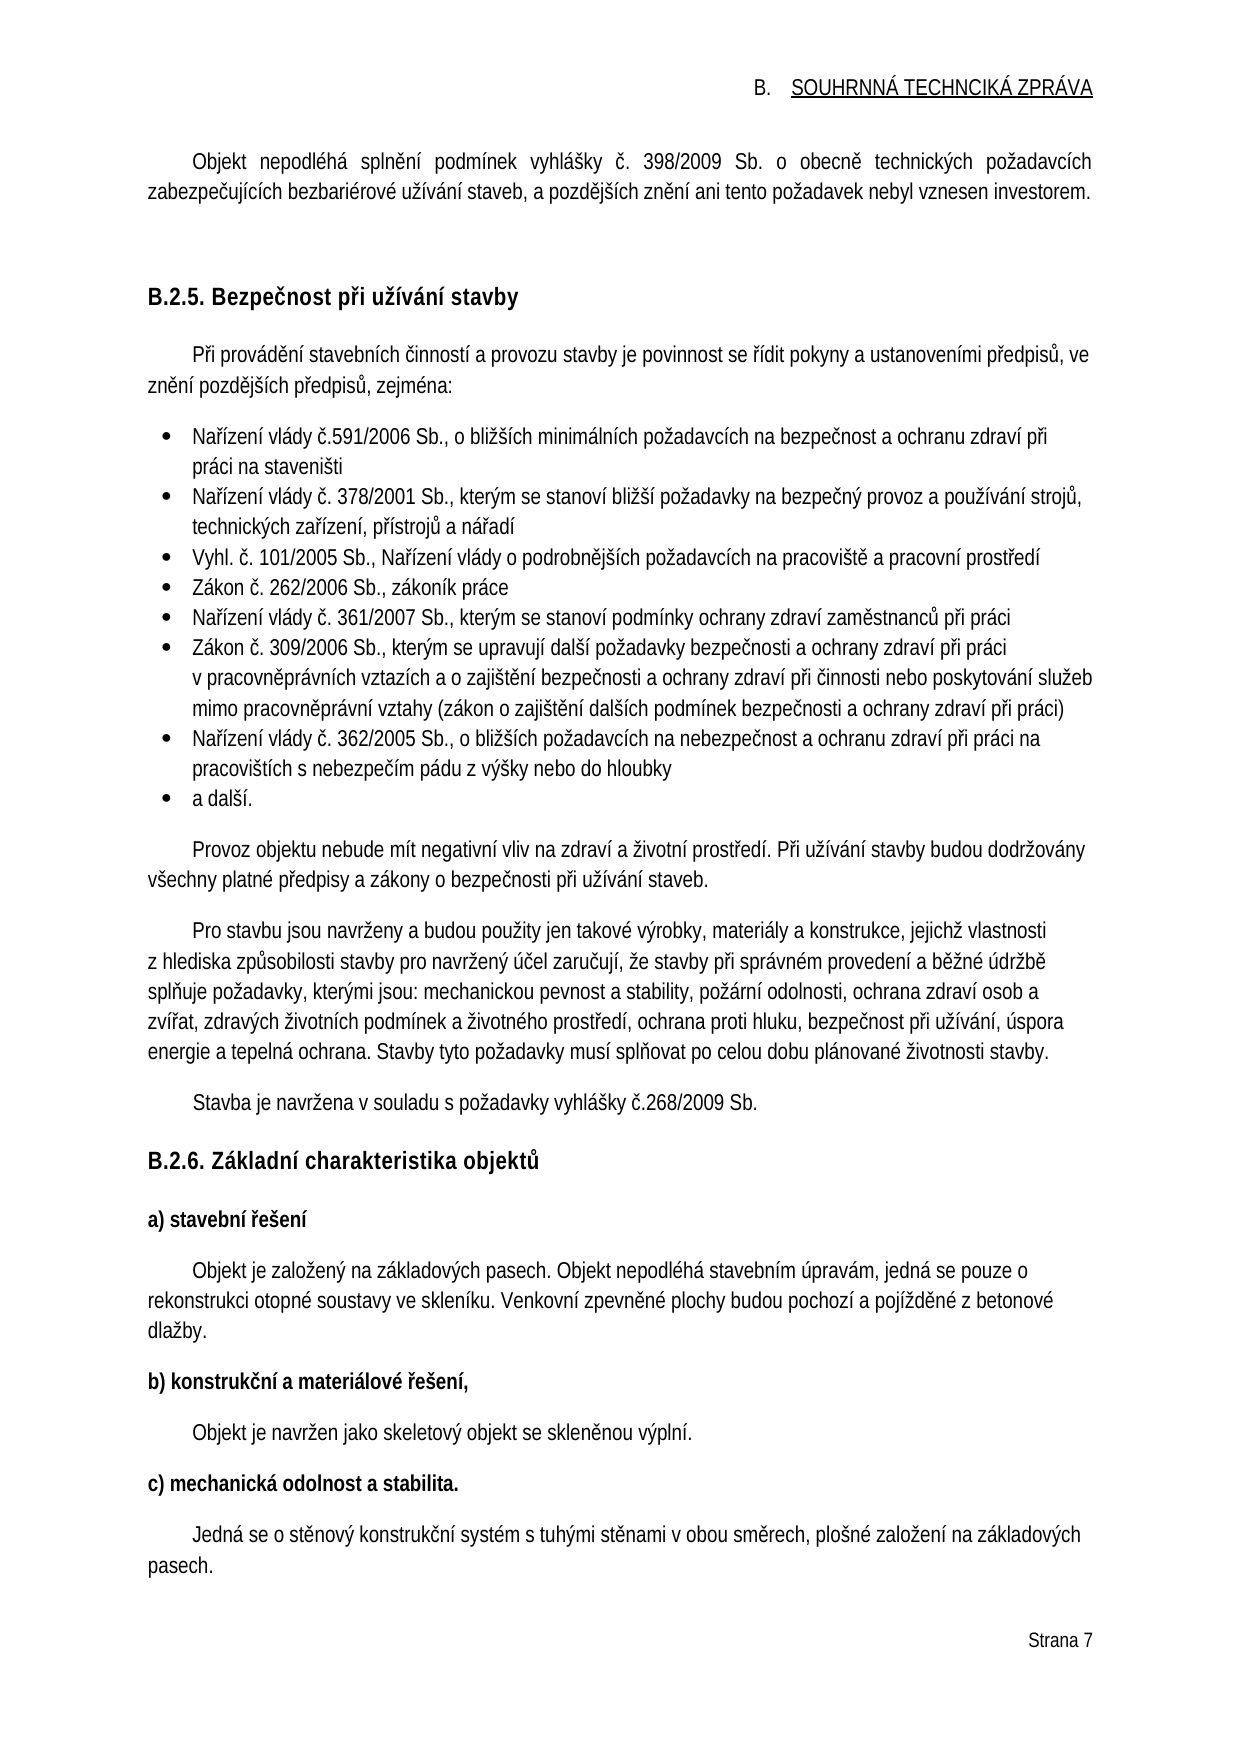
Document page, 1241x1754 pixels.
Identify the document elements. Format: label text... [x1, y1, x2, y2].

text Objekt je založený na základových pasech. Objekt nepodléhá stavebním úpravám, jedná se pouze o rekonstrukci otopné soustavy ve skleníku. Venkovní zpevněné plochy budou pochozí a pojížděné z betonové dlažby. [148, 1257, 1093, 1344]
list Vyhl. č. 101/2005 Sb., Nařízení vlády o podrobnějších požadavcích na pracoviště a pracovní prostředí [162, 543, 1093, 570]
list Nařízení vlády č.591/2006 Sb., o bližších minimálních požadavcích na bezpečnost a ochranu zdraví při práci na staveništi [162, 423, 1093, 479]
list Zákon č. 309/2006 Sb., kterým se upravují další požadavky bezpečnosti a ochrany zdraví při práci v pracovněprávních vztazích a o zajištění bezpečnosti a ochrany zdraví při činnosti nebo poskytování služeb mimo pracovněprávní vztahy (zákon o zajištění dalších podmínek bezpečnosti a ochrany zdraví při práci) [162, 634, 1093, 721]
text Objekt je navržen jako skeletový objekt se skleněnou výplní. [148, 1419, 1093, 1446]
list a další. [162, 785, 1093, 812]
text Při provádění stavebních činností a provozu stavby je povinnost se řídit pokyny a ustanoveními předpisů, ve znění pozdějších předpisů, zejména: [148, 341, 1093, 398]
title B.2.6. Základní charakteristika objektů [148, 1146, 1093, 1174]
text Jedná se o stěnový konstrukční systém s tuhými stěnami v obou směrech, plošné založení na základových pasech. [148, 1521, 1093, 1578]
list Nařízení vlády č. 378/2001 Sb., kterým se stanoví bližší požadavky na bezpečný provoz a používání strojů, technických zařízení, přístrojů a nářadí [162, 483, 1093, 540]
text Provoz objektu nebude mít negativní vliv na zdraví a životní prostředí. Při užívání stavby budou dodržovány všechny platné předpisy a zákony o bezpečnosti při užívání staveb. [148, 836, 1093, 893]
list Nařízení vlády č. 361/2007 Sb., kterým se stanoví podmínky ochrany zdraví zaměstnanců při práci [162, 604, 1093, 630]
list Nařízení vlády č. 362/2005 Sb., o bližších požadavcích na nebezpečnost a ochranu zdraví při práci na pracovištích s nebezpečím pádu z výšky nebo do hloubky [162, 725, 1093, 781]
subtitle a) stavební řešení [148, 1206, 1093, 1232]
list Zákon č. 262/2006 Sb., zákoník práce [162, 574, 1093, 600]
list Stavba je navržena v souladu s požadavky vyhlášky č.268/2009 Sb. [193, 1089, 1093, 1116]
text Pro stavbu jsou navrženy a budou použity jen takové výrobky, materiály a konstrukce, jejichž vlastnosti z hlediska způsobilosti stavby pro navržený účel zaručují, že stavby při správném provedení a běžné údržbě splňuje požadavky, kterými jsou: mechanickou pevnost a stability, požární odolnosti, ochrana zdraví osob a zvířat, zdravých životních podmínek a životného prostředí, ochrana proti hluku, bezpečnost při užívání, úspora energie a tepelná ochrana. Stavby tyto požadavky musí splňovat po celou dobu plánované životnosti stavby. [148, 917, 1093, 1065]
subtitle b) konstrukční a materiálové řešení, [148, 1368, 1093, 1395]
subtitle c) mechanická odolnost a stabilita. [148, 1470, 1093, 1497]
text Objekt nepodléhá splnění podmínek vyhlášky č. 398/2009 Sb. o obecně technických požadavcích zabezpečujících bezbariérové užívání staveb, a pozdějších znění ani tento požadavek nebyl vznesen investorem. [148, 148, 1093, 204]
title B.2.5. Bezpečnost při užívání stavby [148, 282, 1093, 310]
